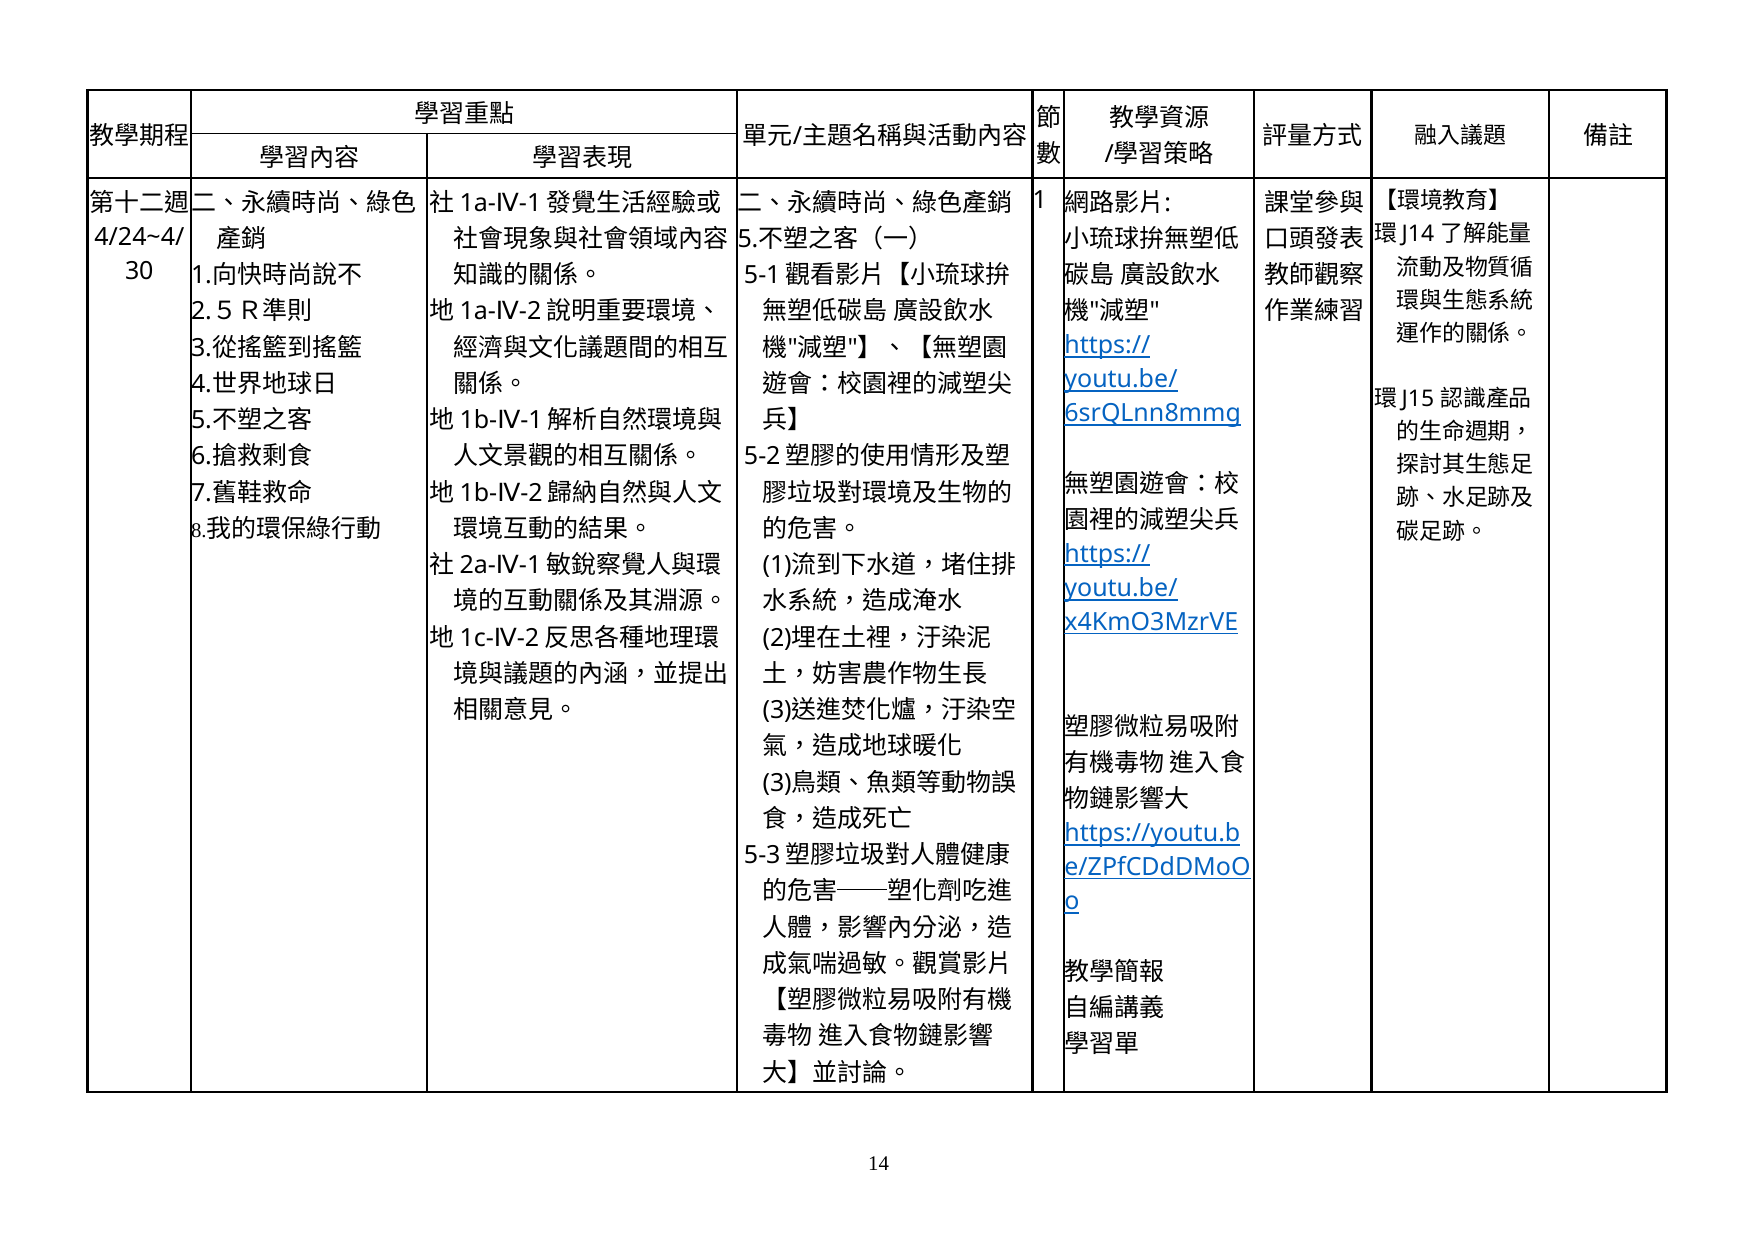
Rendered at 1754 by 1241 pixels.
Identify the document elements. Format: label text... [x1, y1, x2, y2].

table_cell 學習表現 [428, 134, 736, 177]
table_header 單元/主題名稱與活動內容 [738, 91, 1031, 177]
table_header 教學資源 /學習策略 [1065, 91, 1253, 177]
table_cell 社1a-Ⅳ-1發覺生活經驗或社會現象與社會領域內容知識的關係。 地1a-Ⅳ-2說明重要環境、經濟與文化議題間的相互關係。 地1b-Ⅳ-1解析自然環境與人文景觀的相互關係。 地1b-Ⅳ-2歸納自然與人文環境互動的結果。 社2a-Ⅳ-1敏銳察覺人與環境的互動關係及其淵源。 地1c-Ⅳ-2反思各種地理環境與議題的內涵，並提出相關意見。 [428, 179, 736, 1091]
table_cell 網路影片: 小琉球拚無塑低碳島 廣設飲水機"減塑" https://youtu.be/6srQLnn8mmg 無塑園遊會：校園裡的減塑尖兵https://youtu.be/x4KmO3MzrVE 塑膠微粒易吸附有機毒物 進入食物鏈影響大https://youtu.be/ZPfCDdDMoOo 教學簡報 自編講義 學習單 [1065, 179, 1253, 1091]
table_cell 學習內容 [192, 134, 426, 177]
table_header 教學期程 [89, 91, 190, 177]
table_header 學習重點 [192, 91, 736, 133]
table_cell 【環境教育】 環J14 了解能量流動及物質循環與生態系統運作的關係。 環J15 認識產品的生命週期，探討其生態足跡、水足跡及碳足跡。 [1373, 179, 1548, 1091]
table_header 節 數 [1034, 91, 1063, 177]
table_cell [1550, 179, 1665, 1091]
table_cell 第十二週4/24~4/30 [89, 179, 190, 1091]
table_cell 課堂參與 口頭發表 教師觀察 作業練習 [1255, 179, 1370, 1091]
table_header 融入議題 [1373, 91, 1548, 177]
table_cell 二、永續時尚、綠色產銷 5.不塑之客（一） 5-1觀看影片【小琉球拚無塑低碳島 廣設飲水機"減塑"】、【無塑園遊會：校園裡的減塑尖兵】 5-2塑膠的使用情形及塑膠垃圾對環境及生物的的危害。 (1)流到下水道，堵住排水系統，造成淹水 (2)埋在土裡，汙染泥土，妨害農作物生長 (3)送進焚化爐，汙染空氣，造成地球暖化 (3)鳥類、魚類等動物誤食，造成死亡 5-3塑膠垃圾對人體健康的危害──塑化劑吃進人體，影響內分泌，造成氣喘過敏。觀賞影片【塑膠微粒易吸附有機毒物 進入食物鏈影響大】並討論。 [738, 179, 1031, 1091]
table_cell 1 [1034, 179, 1063, 1091]
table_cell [192, 179, 426, 1091]
table_header 評量方式 [1255, 91, 1370, 177]
table_header 備註 [1550, 91, 1665, 177]
